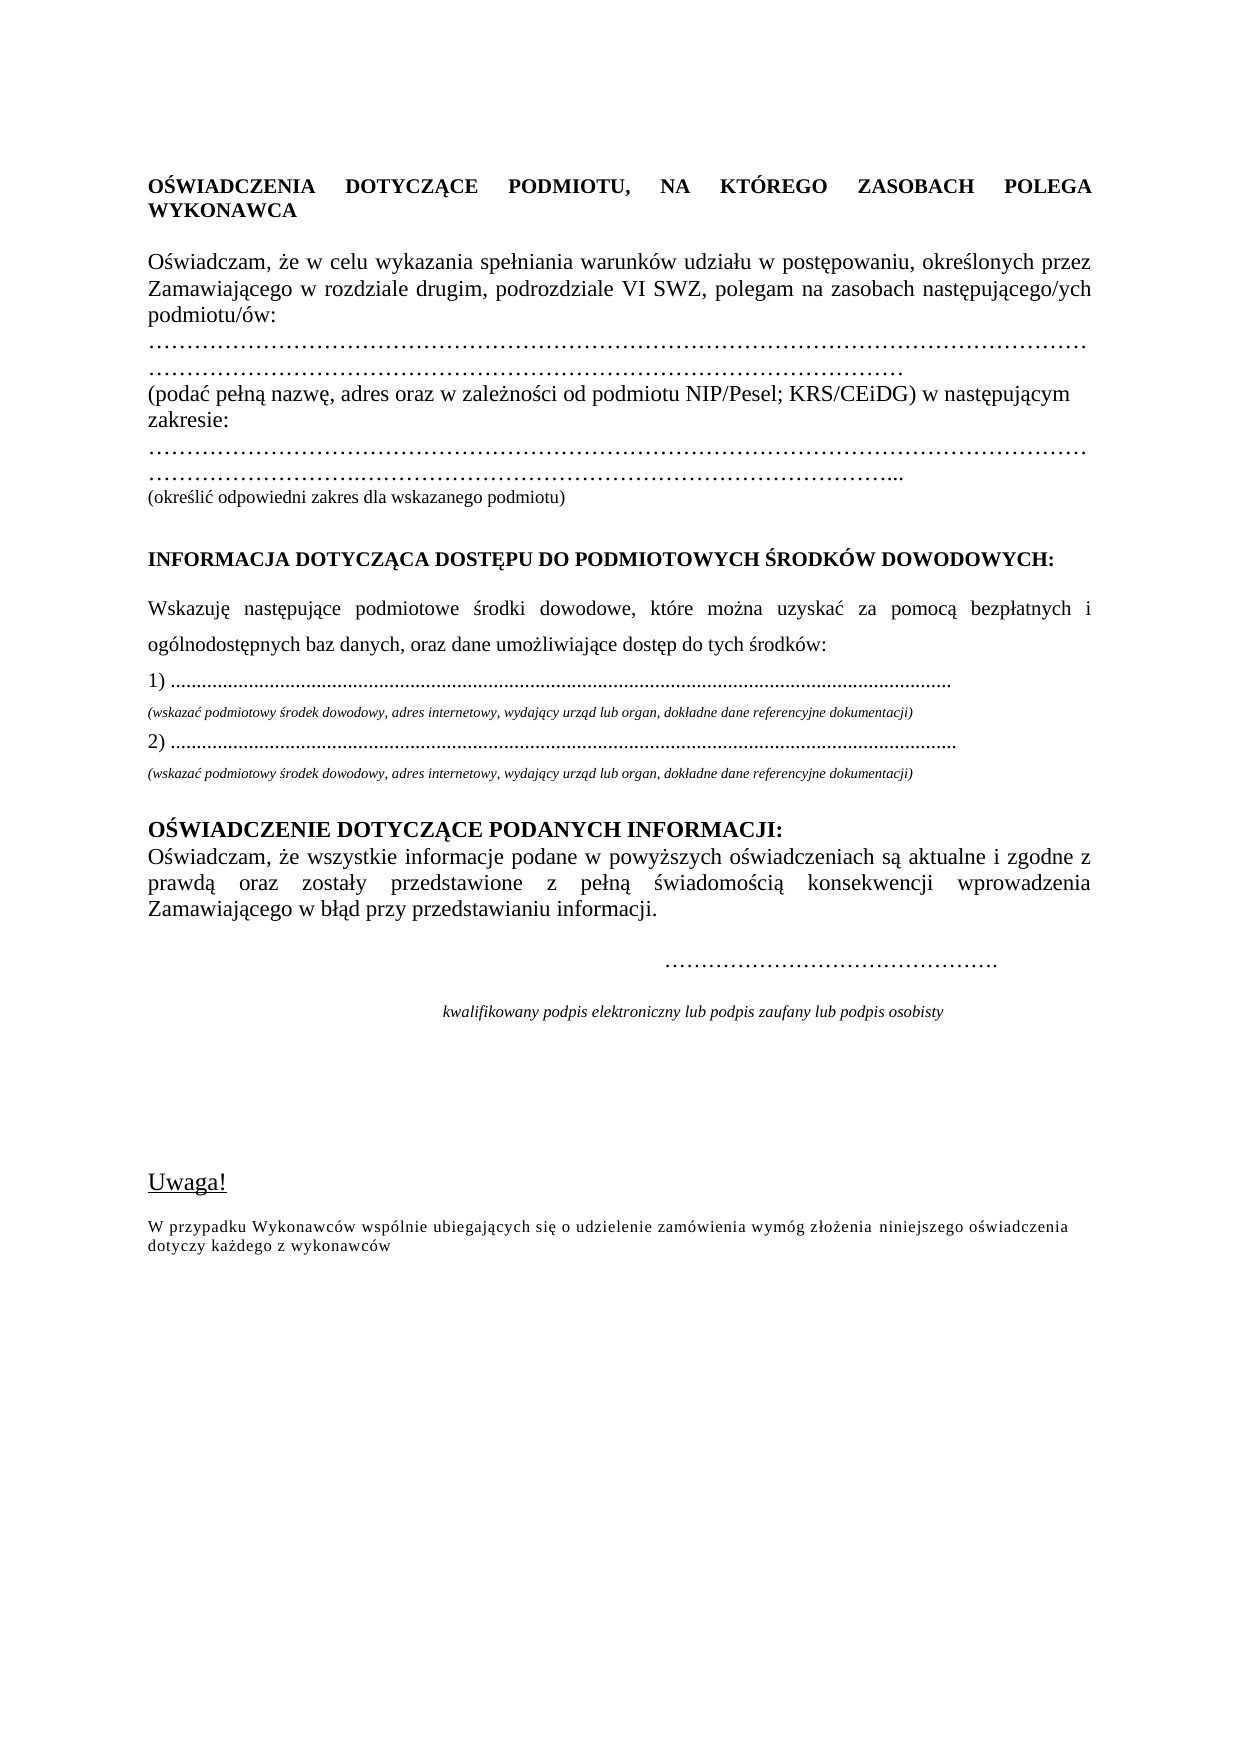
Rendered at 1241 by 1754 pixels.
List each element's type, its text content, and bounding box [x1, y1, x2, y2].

text (wskazać podmiotowy środek dowodowy, adres internetowy, wydający urząd lub organ, dokładne dane referencyjne dokumentacji) [148, 765, 1093, 782]
text Wskazuję następujące podmiotowe środki dowodowe, które można uzyskać za pomocą bezpłatnych i ogólnodostępnych baz danych, oraz dane umożliwiające dostęp do tych środków: [148, 596, 1093, 656]
text W przypadku Wykonawców wspólnie ubiegających się o udzielenie zamówienia wymóg złożenia niniejszego oświadczenia dotyczy każdego z wykonawców [148, 1214, 1093, 1255]
text kwalifikowany podpis elektroniczny lub podpis zaufany lub podpis osobisty [148, 1001, 1093, 1021]
text Oświadczam, że wszystkie informacje podane w powyższych oświadczeniach są aktualne i zgodne z prawdą oraz zostały przedstawione z pełną świadomością konsekwencji wprowadzenia Zamawiającego w błąd przy przedstawianiu informacji. [148, 843, 1093, 922]
text …………………………………………………………………………………………………………………………………….……………………………………………………………... [148, 433, 1093, 486]
text Uwaga! [148, 1167, 1093, 1196]
text OŚWIADCZENIE DOTYCZĄCE PODANYCH INFORMACJI: [148, 816, 1093, 843]
text 1) ...................................................................................................................................................... [148, 668, 1093, 692]
text 2) ....................................................................................................................................................... [148, 729, 1093, 753]
text OŚWIADCZENIA DOTYCZĄCE PODMIOTU, NA KTÓREGO ZASOBACH POLEGA WYKONAWCA [148, 174, 1093, 222]
text INFORMACJA DOTYCZĄCA DOSTĘPU DO PODMIOTOWYCH ŚRODKÓW DOWODOWYCH: [148, 507, 1093, 571]
text (wskazać podmiotowy środek dowodowy, adres internetowy, wydający urząd lub organ, dokładne dane referencyjne dokumentacji) [148, 704, 1093, 721]
text ………………………………………. [148, 947, 1093, 972]
text Oświadczam, że w celu wykazania spełniania warunków udziału w postępowaniu, określonych przez Zamawiającego w rozdziale drugim, podrozdziale VI SWZ, polegam na zasobach następującego/ych podmiotu/ów: [148, 248, 1093, 327]
text …………………………………………………………………………………………………………………………………………………………………………………………………… [148, 327, 1093, 380]
text (określić odpowiedni zakres dla wskazanego podmiotu) [148, 486, 1093, 507]
text (podać pełną nazwę, adres oraz w zależności od podmiotu NIP/Pesel; KRS/CEiDG) w następującym zakresie: [148, 380, 1093, 433]
